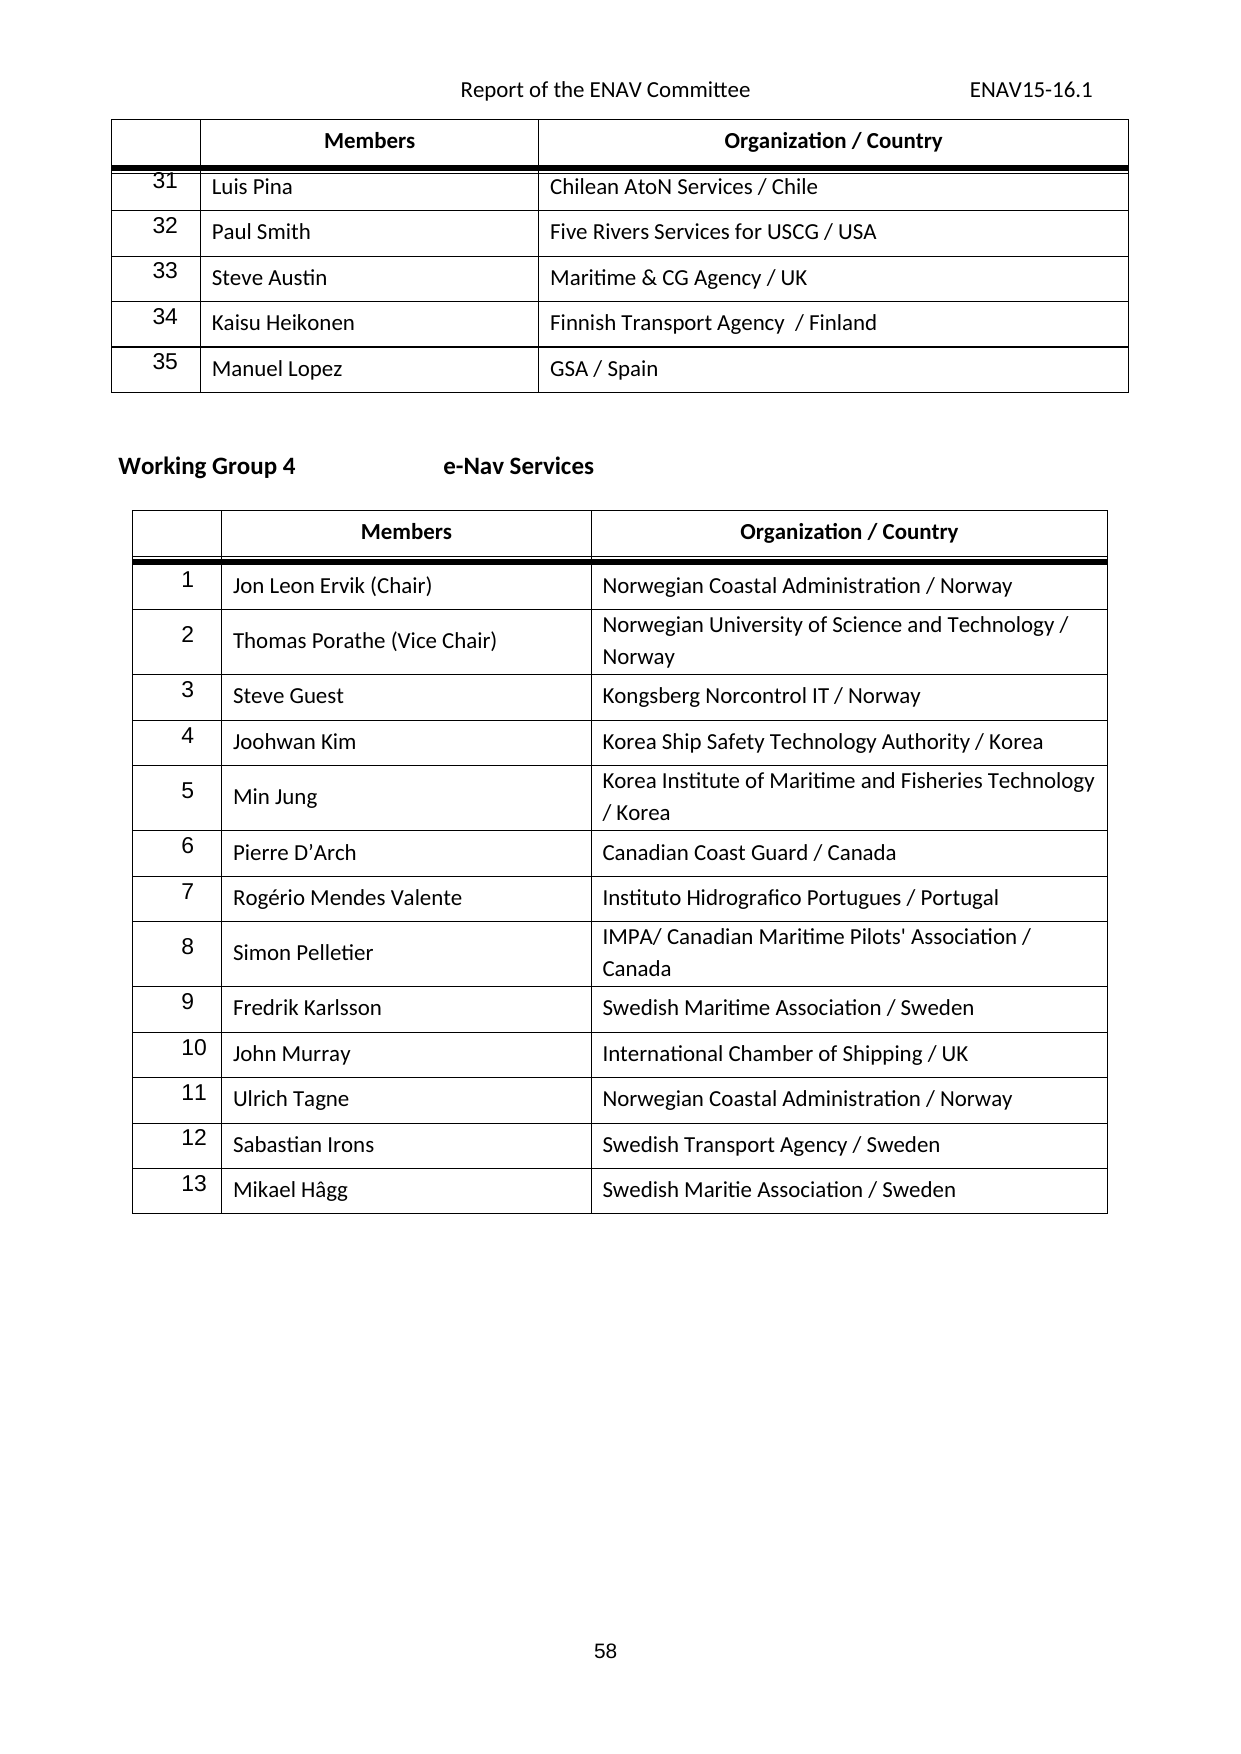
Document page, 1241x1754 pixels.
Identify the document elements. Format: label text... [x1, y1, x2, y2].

table_cell [133, 675, 221, 720]
table_cell Five Rivers Services for USCG / USA [539, 211, 1128, 256]
table_cell Paul Smith [201, 211, 538, 256]
table_cell Manuel Lopez [201, 348, 538, 392]
table_cell [112, 174, 200, 210]
table_cell [133, 1033, 221, 1077]
table_cell Norwegian Coastal Administration / Norway [592, 1078, 1107, 1122]
table_cell Korea Institute of Maritime and Fisheries Technology / Korea [592, 766, 1107, 830]
table_cell Maritime & CG Agency / UK [539, 257, 1128, 301]
table_cell [133, 565, 221, 609]
table_cell [133, 721, 221, 765]
table_cell [133, 831, 221, 876]
table_cell Finnish Transport Agency / Finland [539, 302, 1128, 346]
table_header Organization / Country [592, 511, 1107, 556]
table_cell GSA / Spain [539, 348, 1128, 392]
table_cell Swedish Maritie Association / Sweden [592, 1169, 1107, 1213]
table_cell Chilean AtoN Services / Chile [539, 174, 1128, 210]
table_header Members [222, 511, 591, 556]
text Working Group 4 e-Nav Services [118, 450, 1122, 481]
table_cell [133, 1169, 221, 1213]
table_cell Mikael Hâgg [222, 1169, 591, 1213]
table_cell Canadian Coast Guard / Canada [592, 831, 1107, 876]
table_cell International Chamber of Shipping / UK [592, 1033, 1107, 1077]
table_cell Min Jung [222, 766, 591, 830]
table_cell John Murray [222, 1033, 591, 1077]
table_cell [133, 987, 221, 1032]
table_cell [112, 257, 200, 301]
table_cell [133, 1124, 221, 1168]
table_cell [133, 877, 221, 921]
table_cell [133, 922, 221, 986]
table_cell [133, 610, 221, 674]
table_cell Norwegian Coastal Administration / Norway [592, 565, 1107, 609]
table_cell Thomas Porathe (Vice Chair) [222, 610, 591, 674]
table_cell Kongsberg Norcontrol IT / Norway [592, 675, 1107, 720]
table_cell [112, 348, 200, 392]
table_cell [133, 1078, 221, 1122]
table_cell Sabastian Irons [222, 1124, 591, 1168]
table_cell Ulrich Tagne [222, 1078, 591, 1122]
table_cell Steve Austin [201, 257, 538, 301]
table_cell Fredrik Karlsson [222, 987, 591, 1032]
table_cell Korea Ship Safety Technology Authority / Korea [592, 721, 1107, 765]
table_cell Jon Leon Ervik (Chair) [222, 565, 591, 609]
table_cell IMPA/ Canadian Maritime Pilots' Association / Canada [592, 922, 1107, 986]
table_cell Swedish Maritime Association / Sweden [592, 987, 1107, 1032]
table_cell Simon Pelletier [222, 922, 591, 986]
table_cell Rogério Mendes Valente [222, 877, 591, 921]
table_header [112, 120, 200, 165]
table_cell Joohwan Kim [222, 721, 591, 765]
table_header Organization / Country [539, 120, 1128, 165]
table_cell [112, 211, 200, 256]
table_cell Instituto Hidrografico Portugues / Portugal [592, 877, 1107, 921]
table_cell Steve Guest [222, 675, 591, 720]
table_header Members [201, 120, 538, 165]
table_cell Kaisu Heikonen [201, 302, 538, 346]
table_cell [112, 302, 200, 346]
table_header [133, 511, 221, 556]
table_cell [133, 766, 221, 830]
table_cell Pierre D’Arch [222, 831, 591, 876]
table_cell Norwegian University of Science and Technology / Norway [592, 610, 1107, 674]
table_cell Swedish Transport Agency / Sweden [592, 1124, 1107, 1168]
table_cell Luis Pina [201, 174, 538, 210]
